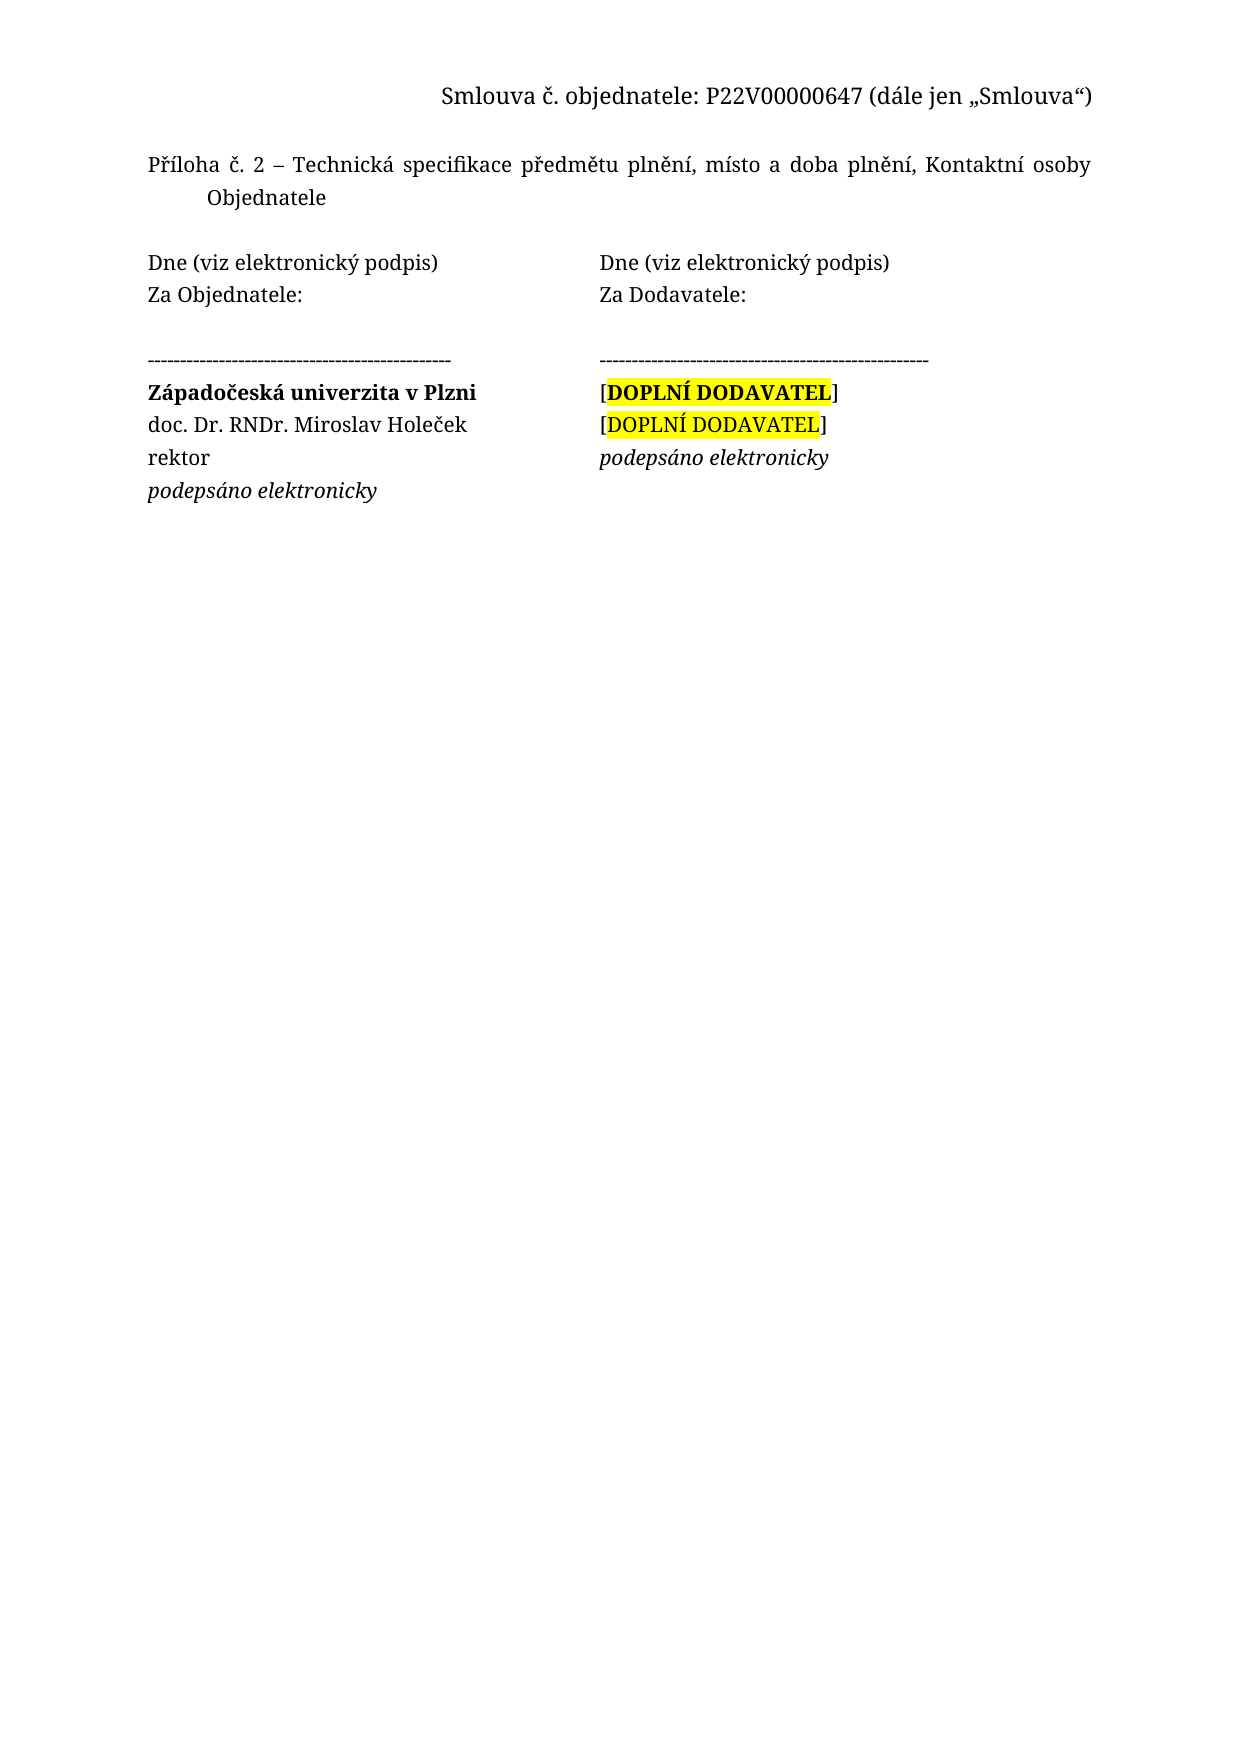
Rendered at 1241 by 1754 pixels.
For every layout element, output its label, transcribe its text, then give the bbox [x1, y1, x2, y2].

table_header Dne (viz elektronický podpis) Za Objednatele: ----------------------------------------------- Západočeská univerzita v Plzni doc. Dr. RNDr. Miroslav Holeček rektor podepsáno elektronicky [136, 248, 588, 508]
table_header Dne (viz elektronický podpis) Za Dodavatele: --------------------------------------------------- [DOPLNÍ DODAVATEL] [DOPLNÍ DODAVATEL] podepsáno elektronicky [588, 248, 1040, 508]
text Příloha č. 2 – Technická specifikace předmětu plnění, místo a doba plnění, Kontaktní osoby Objednatele [148, 150, 1093, 211]
